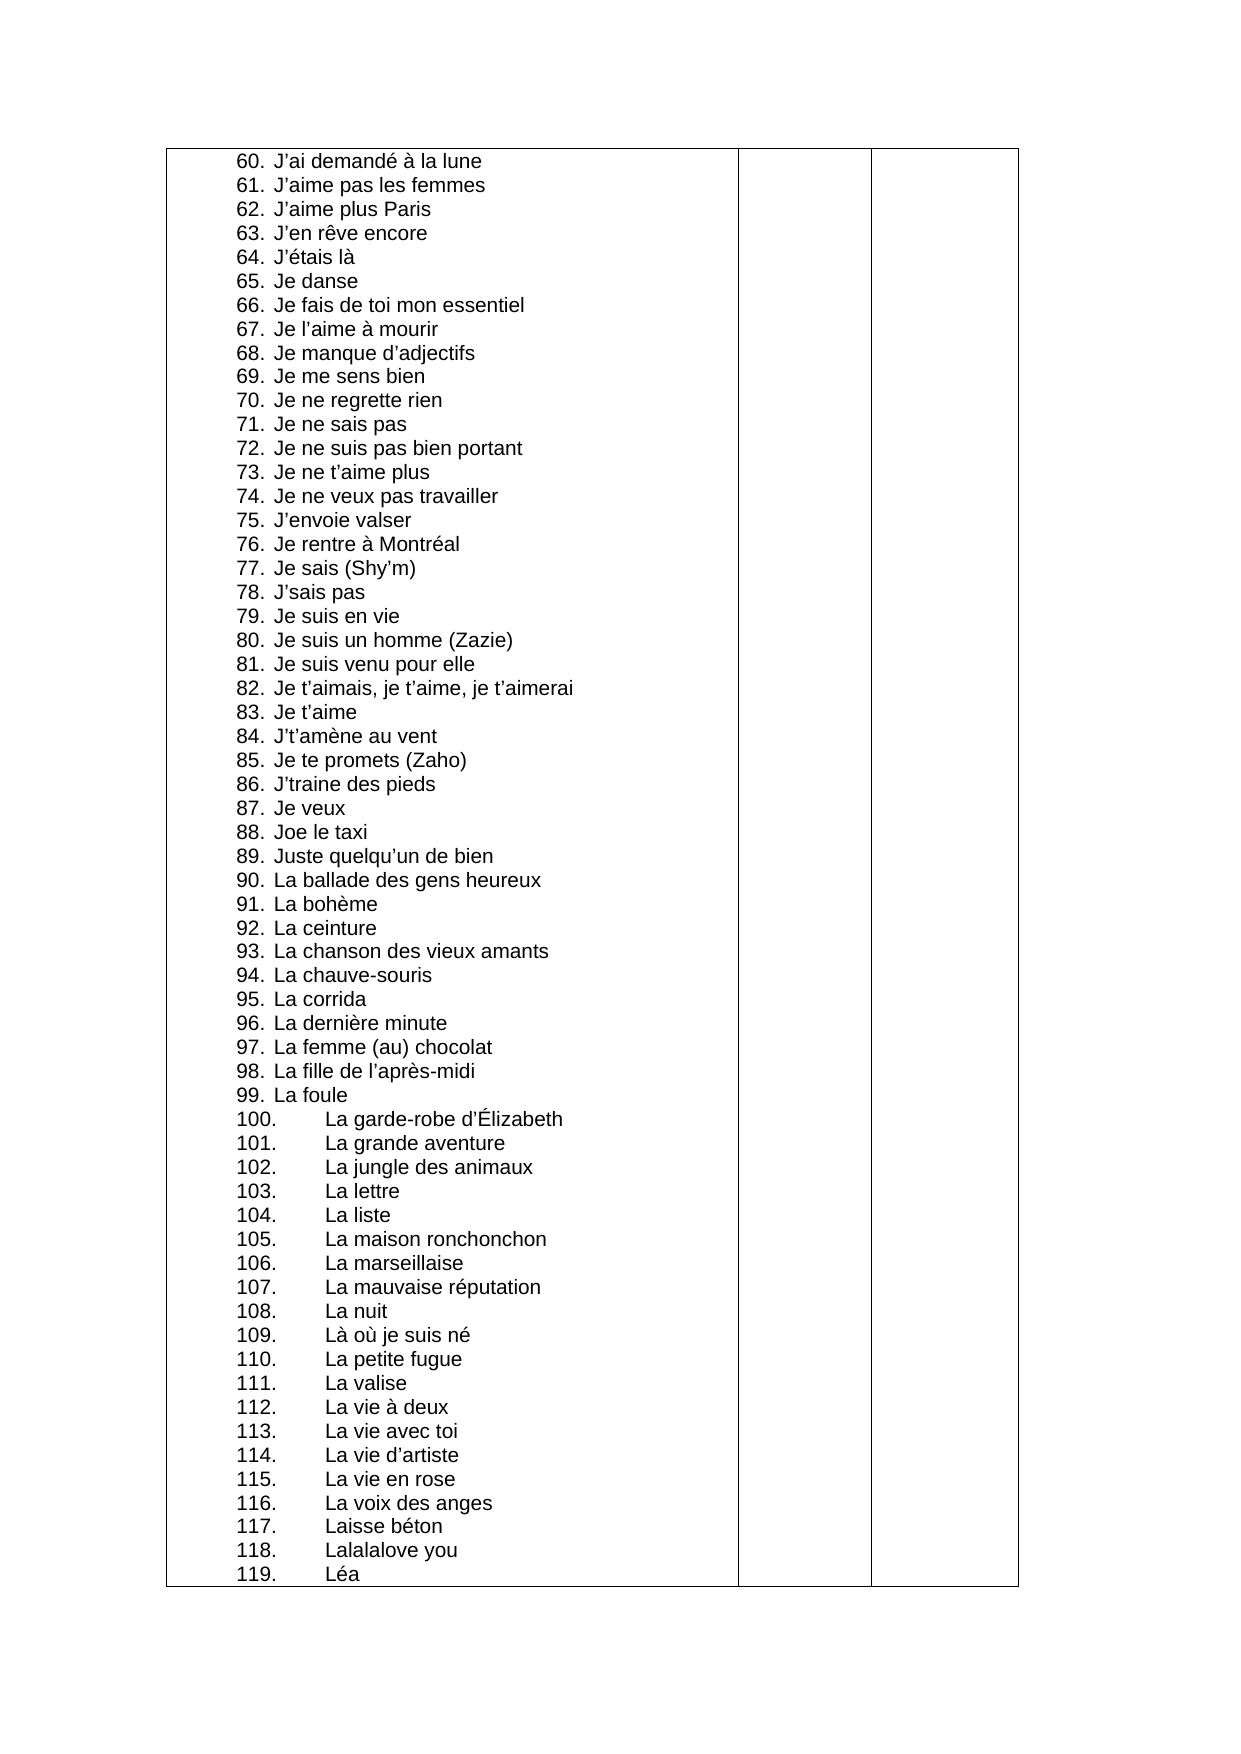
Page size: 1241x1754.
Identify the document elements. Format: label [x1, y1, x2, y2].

table_cell [739, 149, 871, 1586]
table_cell [872, 149, 1018, 1586]
table_cell [167, 149, 738, 1586]
